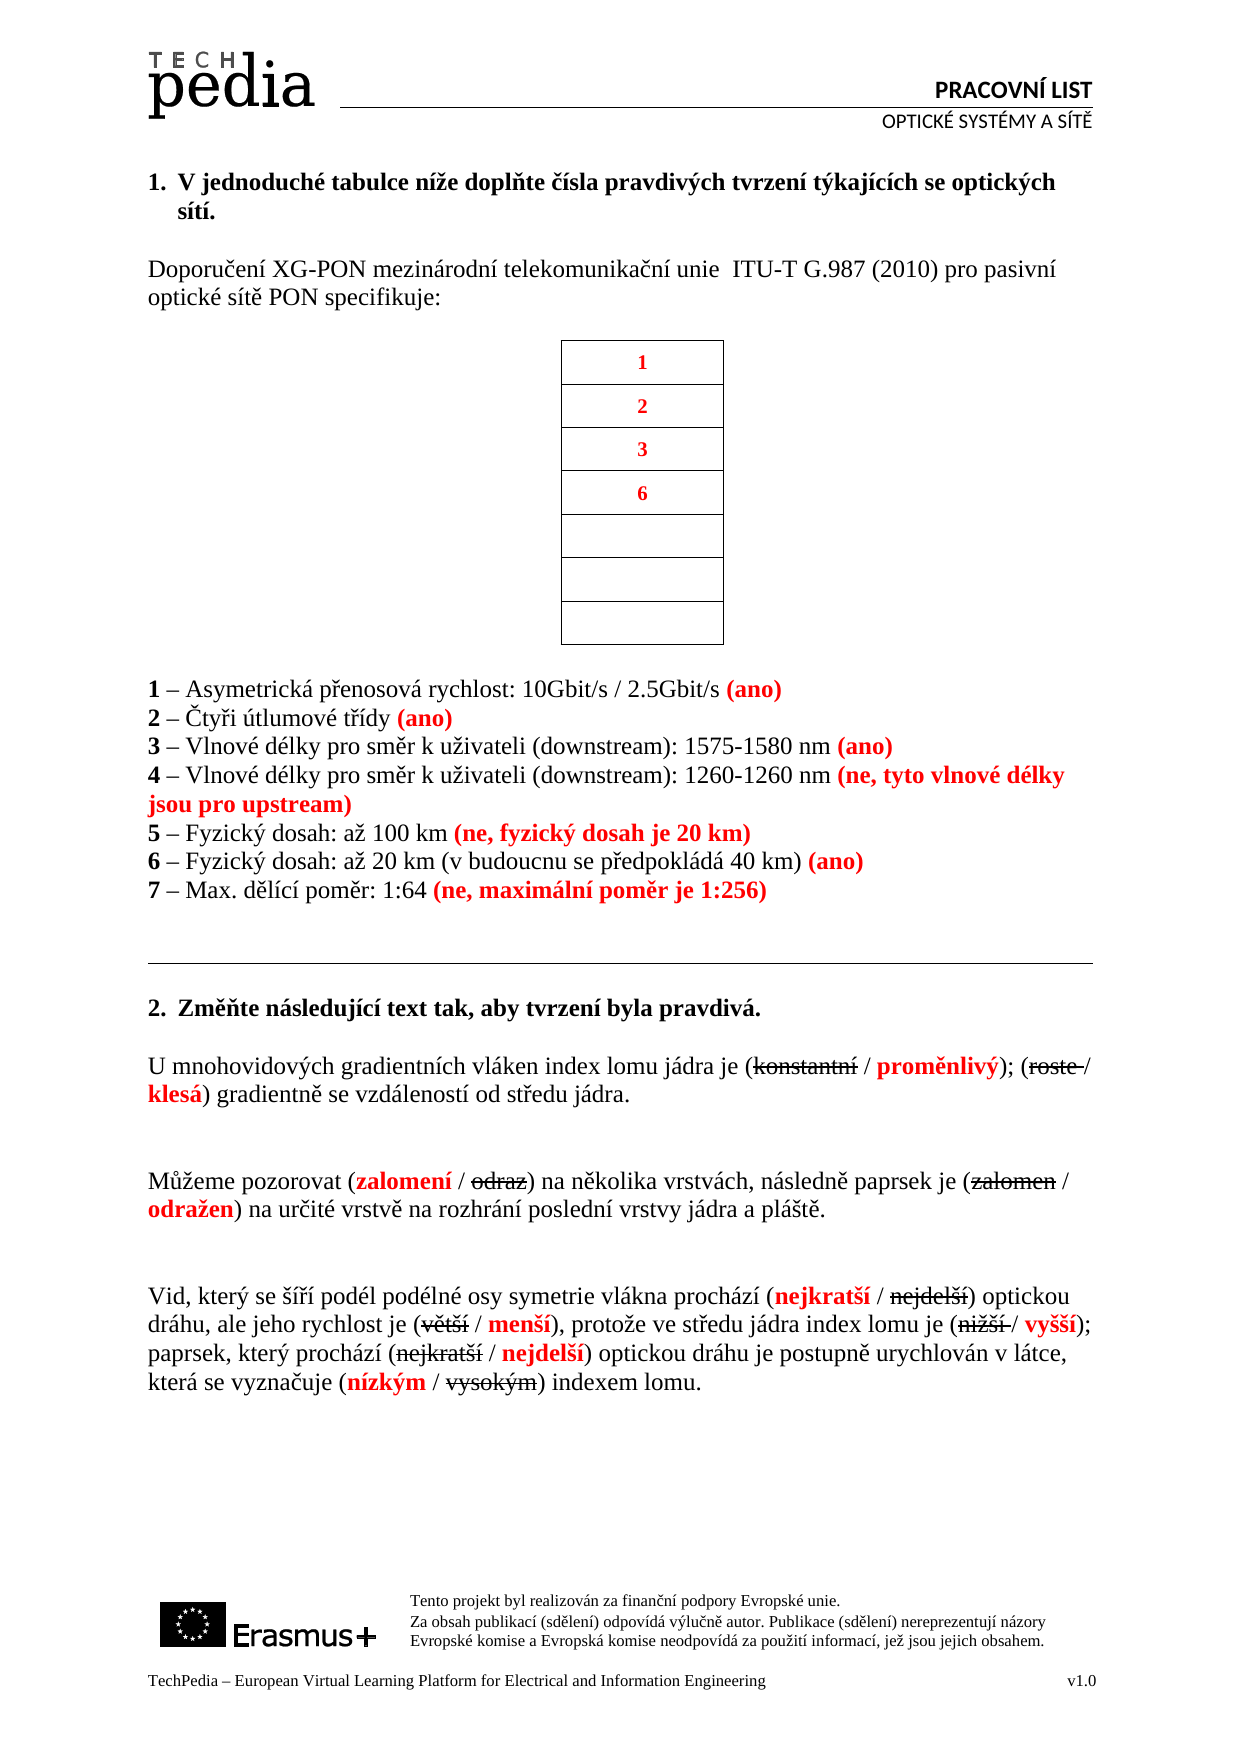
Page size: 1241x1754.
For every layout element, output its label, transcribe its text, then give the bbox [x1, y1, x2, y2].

text Vid, který se šíří podél podélné osy symetrie vlákna prochází (nejkratší / nejdelší) optickou dráhu, ale jeho rychlost je (větší / menší), protože ve středu jádra index lomu je (nižší / vyšší); paprsek, který prochází (nejkratší / nejdelší) optickou dráhu je postupně urychlován v látce, která se vyznačuje (nízkým / vysokým) indexem lomu. [148, 1281, 1093, 1396]
text Změňte následující text tak, aby tvrzení byla pravdivá. [148, 993, 1093, 1022]
text U mnohovidových gradientních vláken index lomu jádra je (konstantní / proměnlivý); (roste / klesá) gradientně se vzdáleností od středu jádra. [148, 1051, 1093, 1108]
text 5 – Fyzický dosah: až 100 km (ne, fyzický dosah je 20 km) [148, 818, 1093, 846]
table_cell 3 [562, 428, 723, 470]
table_cell [562, 515, 723, 557]
table_cell [562, 602, 723, 644]
text V jednoduché tabulce níže doplňte čísla pravdivých tvrzení týkajících se optických sítí. [148, 167, 1093, 225]
table_cell 2 [562, 385, 723, 427]
text Můžeme pozorovat (zalomení / odraz) na několika vrstvách, následně paprsek je (zalomen / odražen) na určité vrstvě na rozhrání poslední vrstvy jádra a pláště. [148, 1166, 1093, 1223]
text 7 – Max. dělící poměr: 1:64 (ne, maximální poměr je 1:256) [148, 875, 1093, 904]
text 3 – Vlnové délky pro směr k uživateli (downstream): 1575-1580 nm (ano) [148, 731, 1093, 760]
table_cell 6 [562, 471, 723, 514]
text Doporučení XG-PON mezinárodní telekomunikační unie ITU-T G.987 (2010) pro pasivní optické sítě PON specifikuje: [148, 254, 1093, 311]
text 1 – Asymetrická přenosová rychlost: 10Gbit/s / 2.5Gbit/s (ano) [148, 674, 1093, 703]
text 2 – Čtyři útlumové třídy (ano) [148, 703, 1093, 731]
table_header 1 [562, 341, 723, 383]
table_cell [562, 558, 723, 601]
text 6 – Fyzický dosah: až 20 km (v budoucnu se předpokládá 40 km) (ano) [148, 846, 1093, 875]
text 4 – Vlnové délky pro směr k uživateli (downstream): 1260-1260 nm (ne, tyto vlnové délky jsou pro upstream) [148, 760, 1093, 818]
